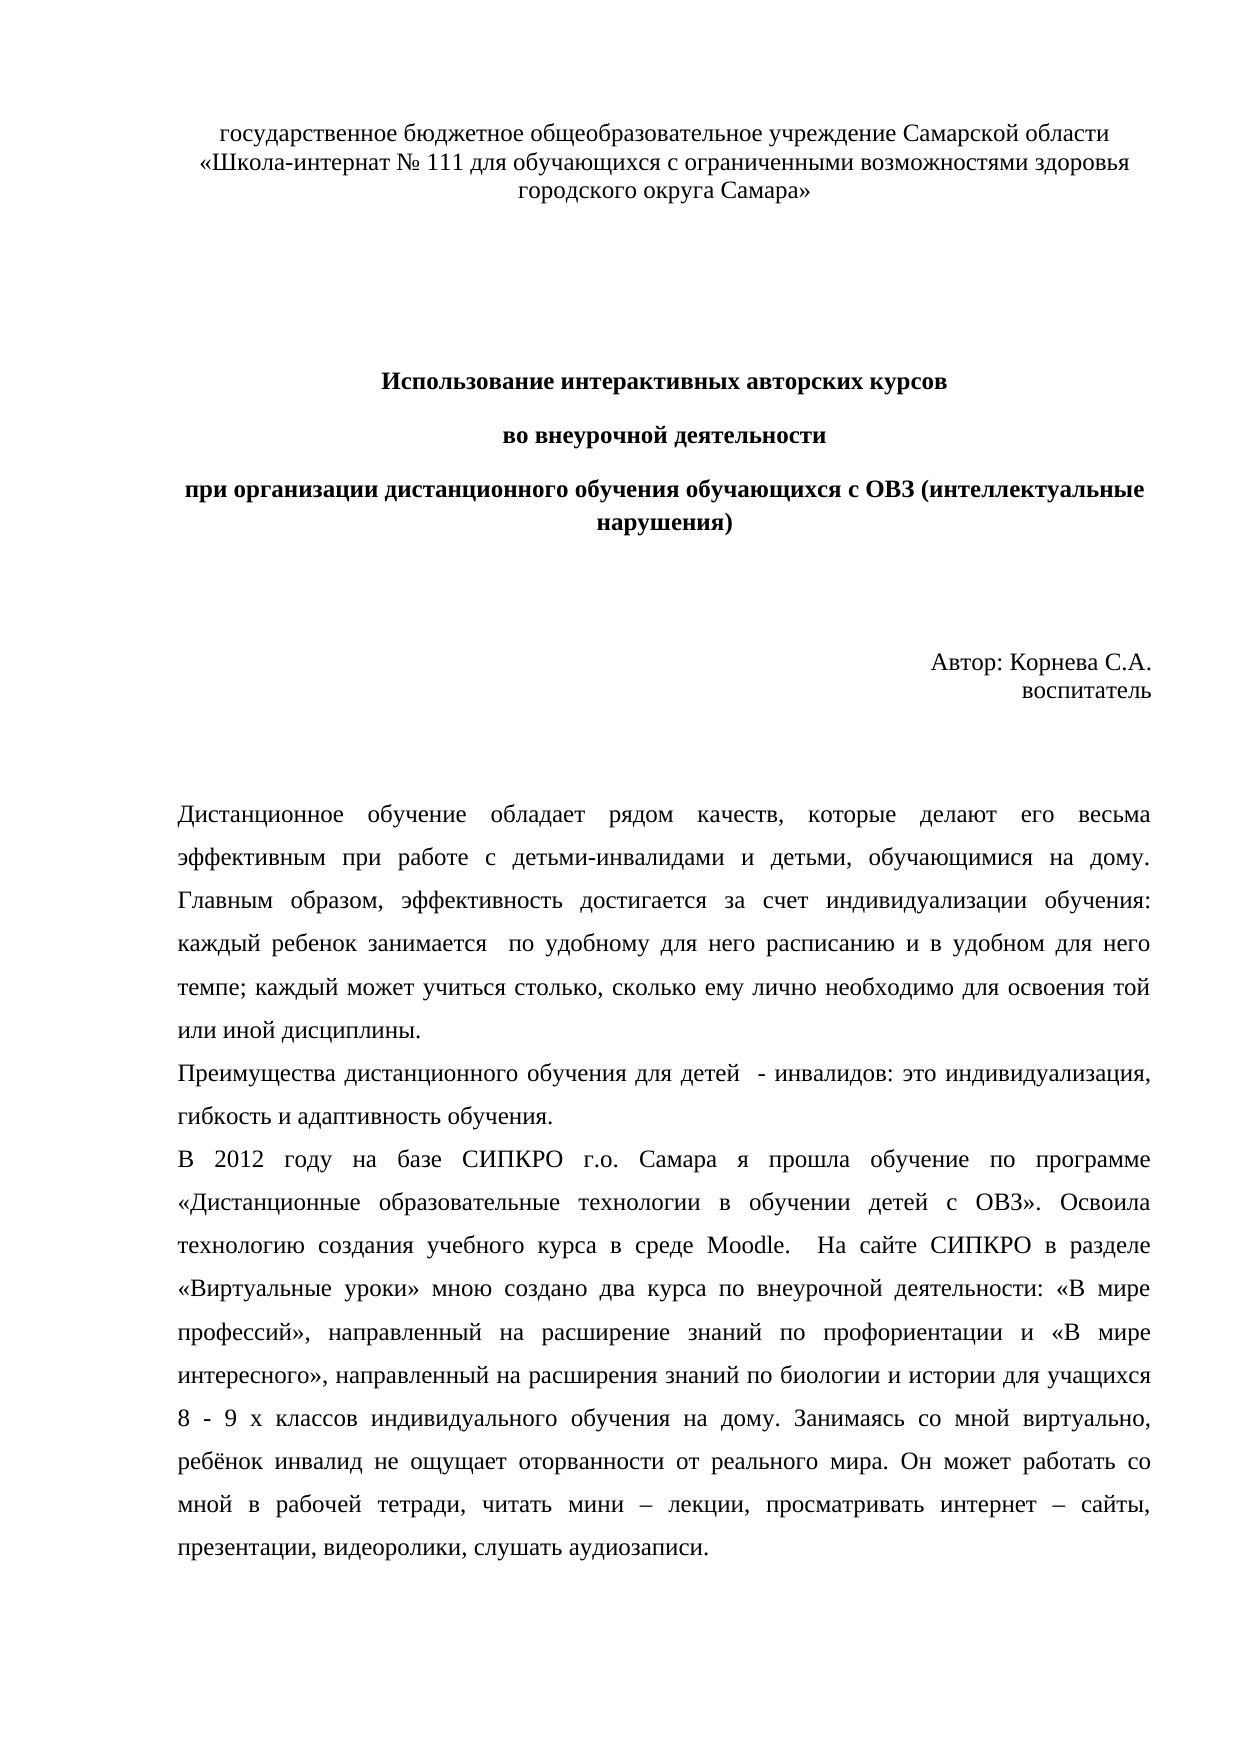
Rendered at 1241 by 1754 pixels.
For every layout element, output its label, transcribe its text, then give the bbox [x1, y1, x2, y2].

text В 2012 году на базе СИПКРО г.о. Самара я прошла обучение по программе «Дистанционные образовательные технологии в обучении детей с ОВЗ». Освоила технологию создания учебного курса в среде Moodle. На сайте СИПКРО в разделе «Виртуальные уроки» мною создано два курса по внеурочной деятельности: «В мире профессий», направленный на расширение знаний по профориентации и «В мире интересного», направленный на расширения знаний по биологии и истории для учащихся 8 - 9 х классов индивидуального обучения на дому. Занимаясь со мной виртуально, ребёнок инвалид не ощущает оторванности от реального мира. Он может работать со мной в рабочей тетради, читать мини – лекции, просматривать интернет – сайты, презентации, видеоролики, слушать аудиозаписи. [177, 1144, 1152, 1561]
text Использование интерактивных авторских курсов [177, 366, 1152, 395]
text государственное бюджетное общеобразовательное учреждение Самарской области «Школа-интернат № 111 для обучающихся с ограниченными возможностями здоровья городского округа Самара» [177, 118, 1152, 204]
text воспитатель [177, 676, 1152, 704]
text во внеурочной деятельности [177, 420, 1152, 448]
text Преимущества дистанционного обучения для детей - инвалидов: это индивидуализация, гибкость и адаптивность обучения. [177, 1058, 1152, 1130]
text Автор: Корнева С.А. [177, 647, 1152, 676]
text Дистанционное обучение обладает рядом качеств, которые делают его весьма эффективным при работе с детьми-инвалидами и детьми, обучающимися на дому. Главным образом, эффективность достигается за счет индивидуализации обучения: каждый ребенок занимается по удобному для него расписанию и в удобном для него темпе; каждый может учиться столько, сколько ему лично необходимо для освоения той или иной дисциплины. [177, 799, 1152, 1043]
text при организации дистанционного обучения обучающихся с ОВЗ (интеллектуальные нарушения) [177, 474, 1152, 535]
